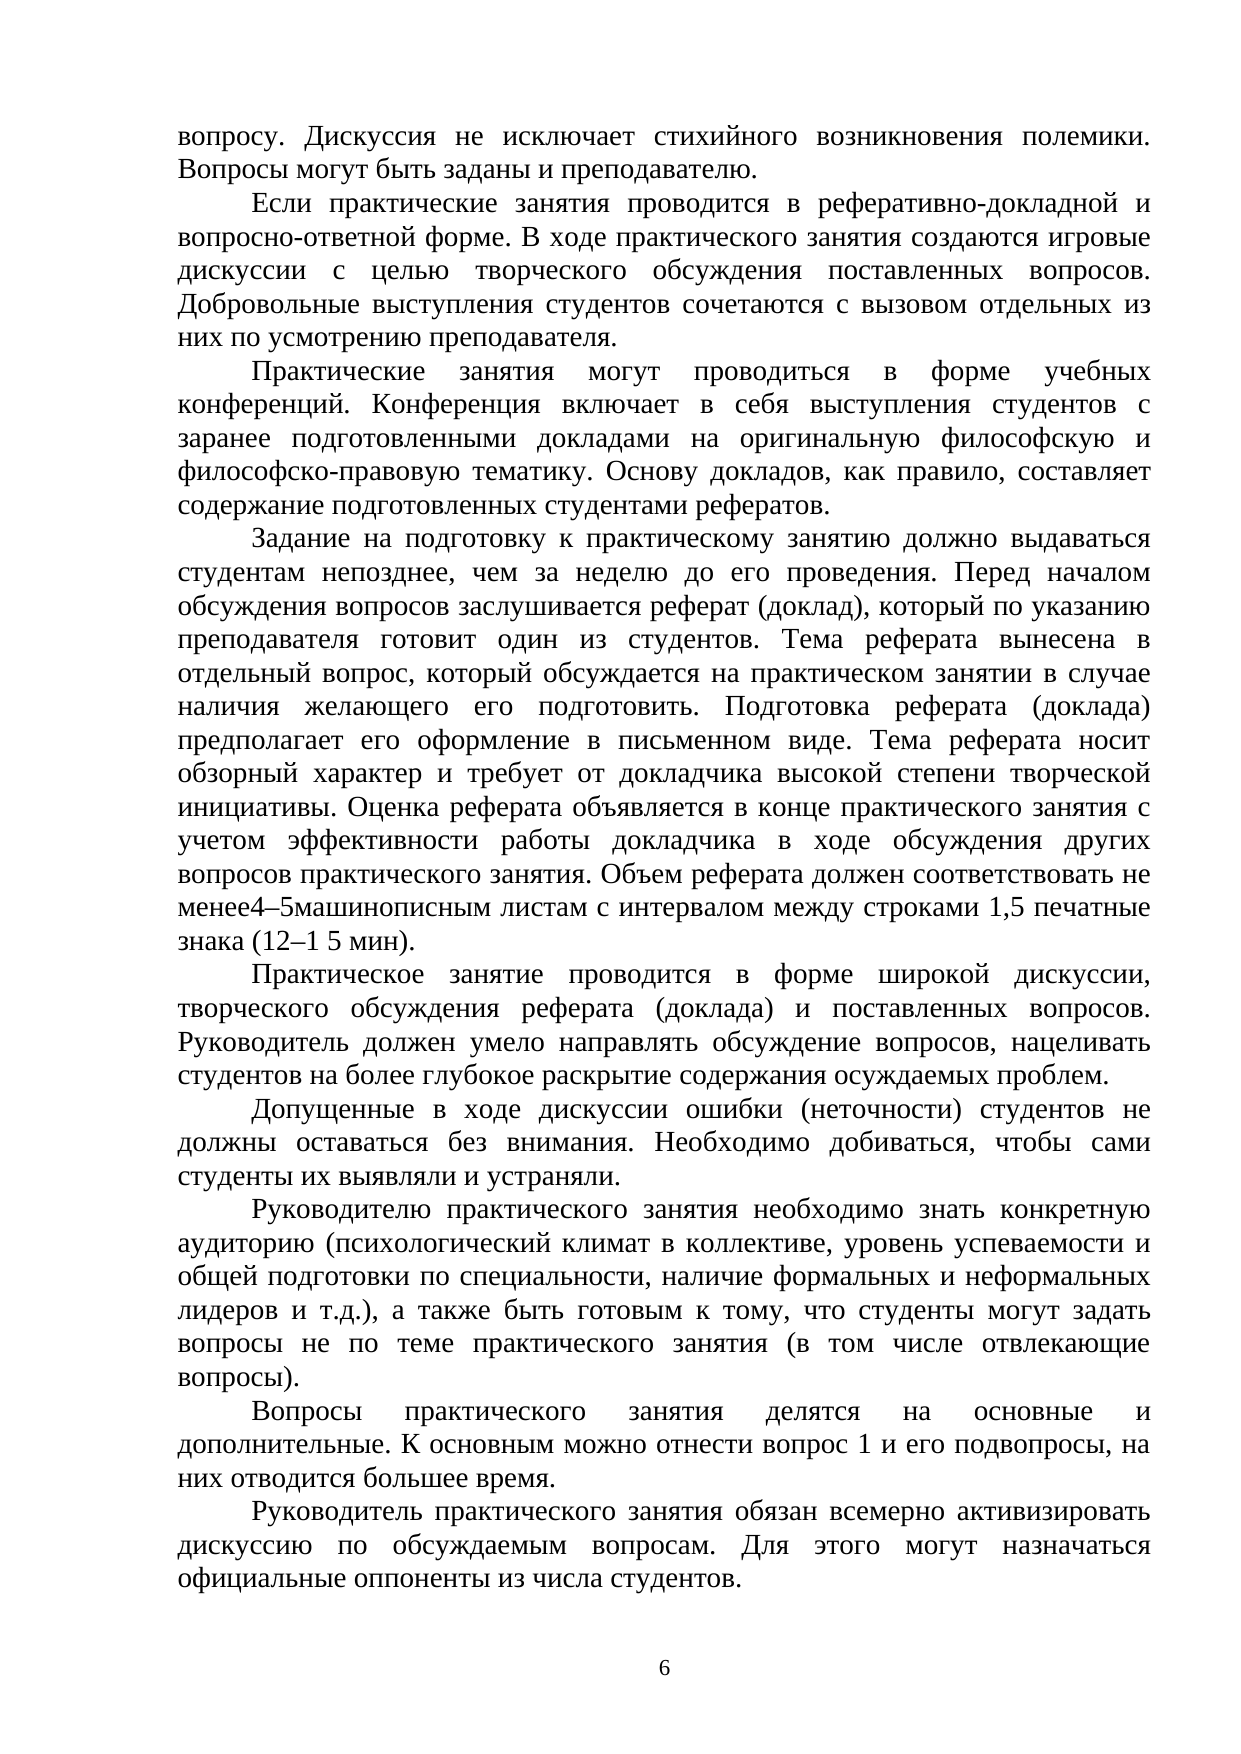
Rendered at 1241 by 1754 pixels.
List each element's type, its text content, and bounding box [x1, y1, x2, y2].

text Вопросы практического занятия делятся на основные и дополнительные. К основным можно отнести вопрос 1 и его подвопросы, на них отводится большее время. [177, 1393, 1152, 1493]
text Если практические занятия проводится в реферативно-докладной и вопросно-ответной форме. В ходе практического занятия создаются игровые дискуссии с целью творческого обсуждения поставленных вопросов. Добровольные выступления студентов сочетаются с вызовом отдельных из них по усмотрению преподавателя. [177, 185, 1152, 353]
text Практическое занятие проводится в форме широкой дискуссии, творческого обсуждения реферата (доклада) и поставленных вопросов. Руководитель должен умело направлять обсуждение вопросов, нацеливать студентов на более глубокое раскрытие содержания осуждаемых проблем. [177, 957, 1152, 1091]
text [177, 118, 1152, 185]
text Допущенные в ходе дискуссии ошибки (неточности) студентов не должны оставаться без внимания. Необходимо добиваться, чтобы сами студенты их выявляли и устраняли. [177, 1091, 1152, 1191]
text Задание на подготовку к практическому занятию должно выдаваться студентам непозднее, чем за неделю до его проведения. Перед началом обсуждения вопросов заслушивается реферат (доклад), который по указанию преподавателя готовит один из студентов. Тема реферата вынесена в отдельный вопрос, который обсуждается на практическом занятии в случае наличия желающего его подготовить. Подготовка реферата (доклада) предполагает его оформление в письменном виде. Тема реферата носит обзорный характер и требует от докладчика высокой степени творческой инициативы. Оценка реферата объявляется в конце практического занятия с учетом эффективности работы докладчика в ходе обсуждения других вопросов практического занятия. Объем реферата должен соответствовать не менее4–5машинописным листам с интервалом между строками 1,5 печатные знака (12–1 5 мин). [177, 521, 1152, 957]
text Руководитель практического занятия обязан всемерно активизировать дискуссию по обсуждаемым вопросам. Для этого могут назначаться официальные оппоненты из числа студентов. [177, 1493, 1152, 1594]
text Руководителю практического занятия необходимо знать конкретную аудиторию (психологический климат в коллективе, уровень успеваемости и общей подготовки по специальности, наличие формальных и неформальных лидеров и т.д.), а также быть готовым к тому, что студенты могут задать вопросы не по теме практического занятия (в том числе отвлекающие вопросы). [177, 1191, 1152, 1393]
text Практические занятия могут проводиться в форме учебных конференций. Конференция включает в себя выступления студентов с заранее подготовленными докладами на оригинальную философскую и философско-правовую тематику. Основу докладов, как правило, составляет содержание подготовленных студентами рефератов. [177, 353, 1152, 521]
